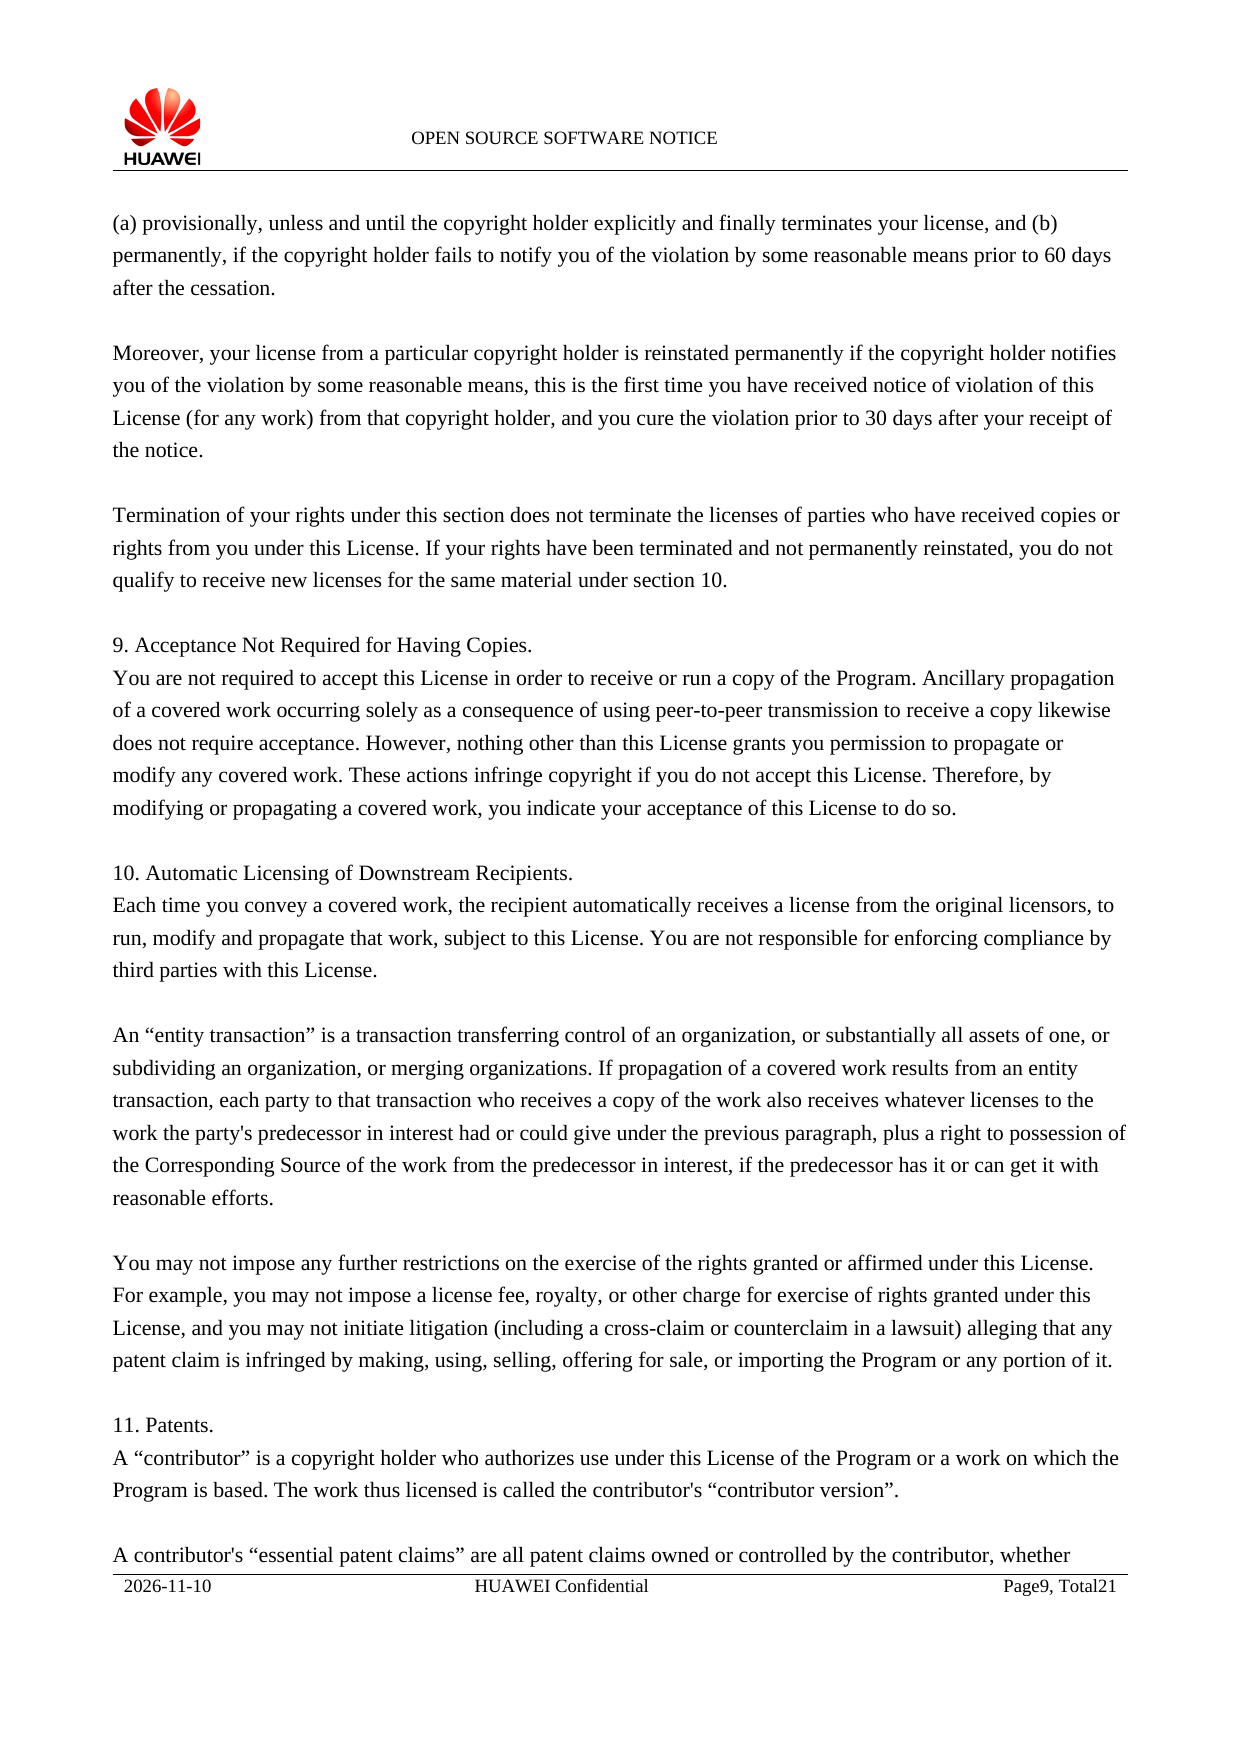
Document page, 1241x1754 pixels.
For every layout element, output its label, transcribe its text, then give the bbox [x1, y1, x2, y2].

picture [124, 88, 201, 165]
